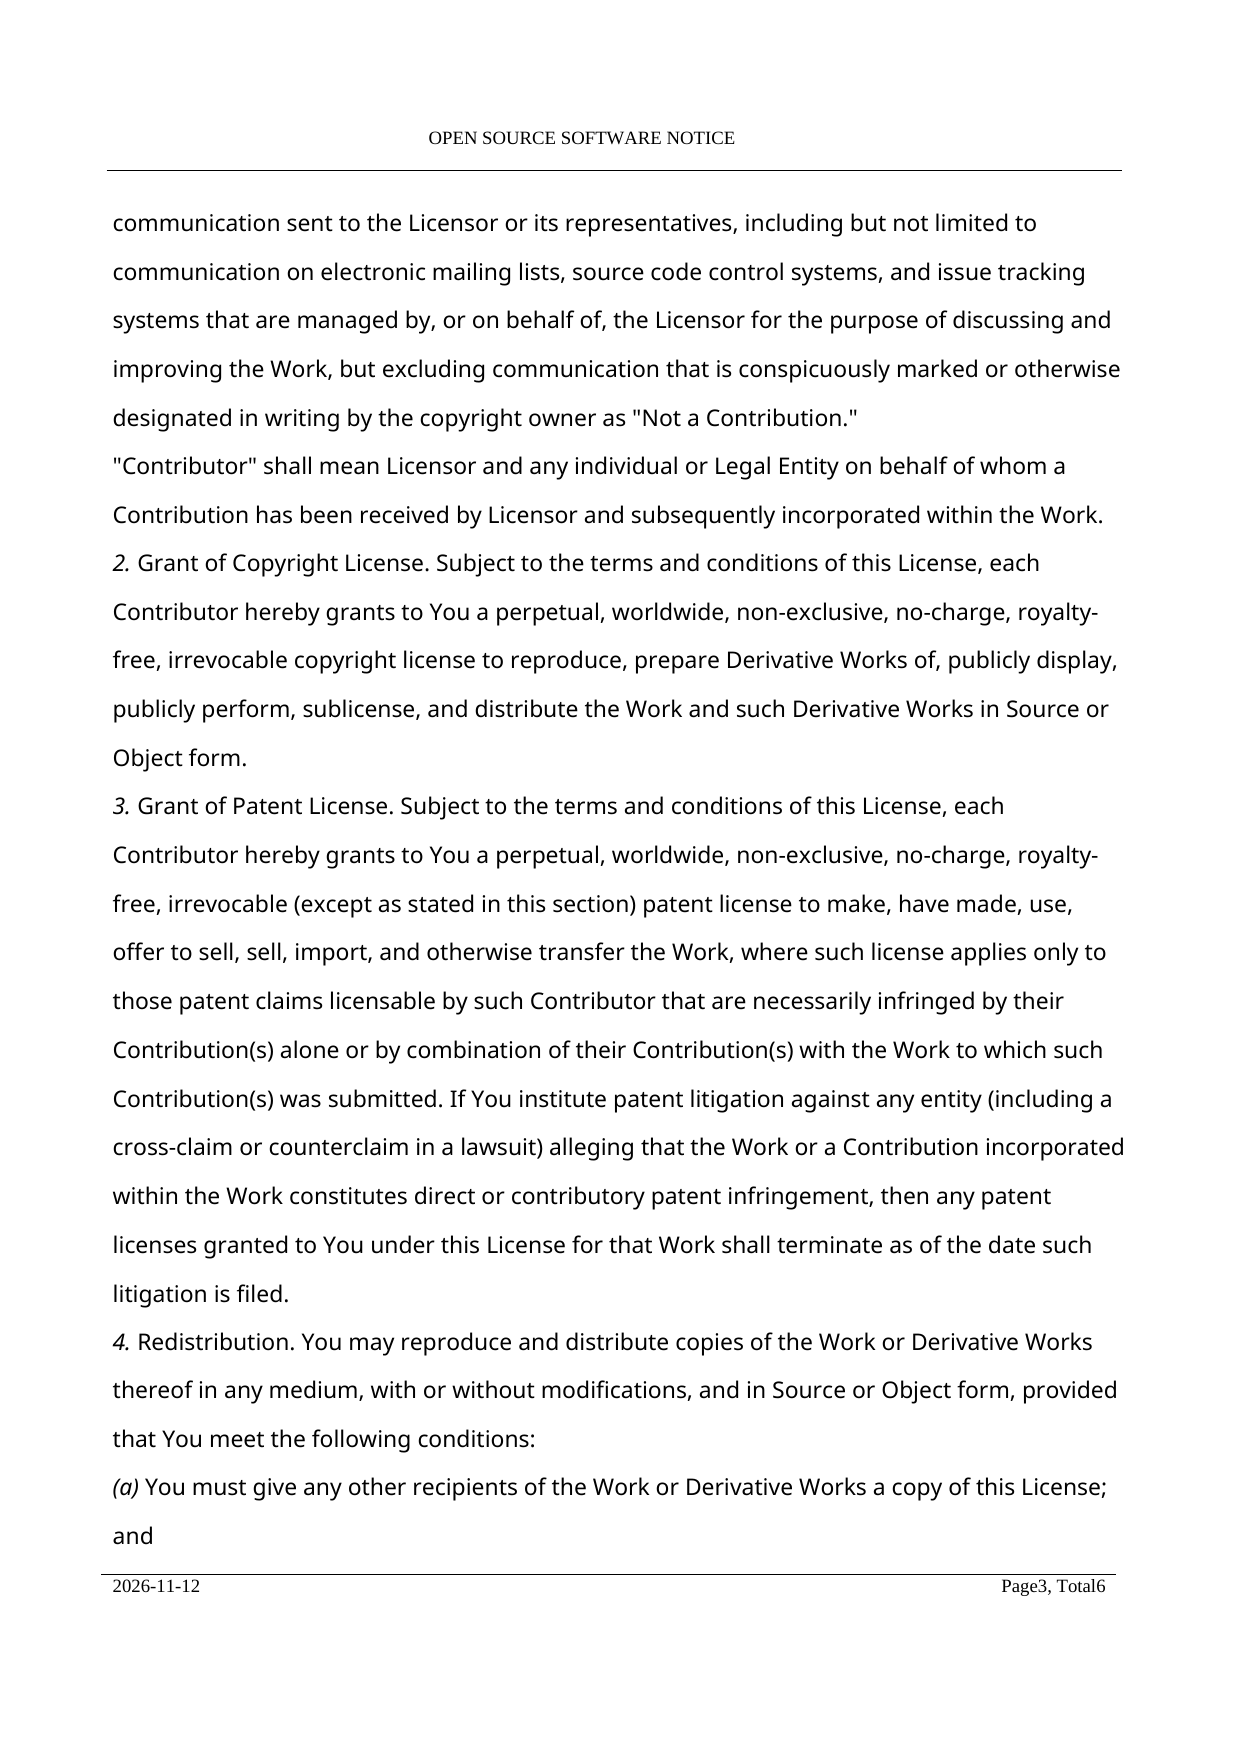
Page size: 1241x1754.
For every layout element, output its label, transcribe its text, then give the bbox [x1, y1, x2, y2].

text 2. Grant of Copyright License. Subject to the terms and conditions of this License, each Contributor hereby grants to You a perpetual, worldwide, non-exclusive, no-charge, royalty-free, irrevocable copyright license to reproduce, prepare Derivative Works of, publicly display, publicly perform, sublicense, and distribute the Work and such Derivative Works in Source or Object form. [112, 546, 1128, 774]
text "Contributor" shall mean Licensor and any individual or Legal Entity on behalf of whom a Contribution has been received by Licensor and subsequently incorporated within the Work. [112, 449, 1128, 531]
text (a) You must give any other recipients of the Work or Derivative Works a copy of this License; and [112, 1471, 1128, 1552]
text 3. Grant of Patent License. Subject to the terms and conditions of this License, each Contributor hereby grants to You a perpetual, worldwide, non-exclusive, no-charge, royalty-free, irrevocable (except as stated in this section) patent license to make, have made, use, offer to sell, sell, import, and otherwise transfer the Work, where such license applies only to those patent claims licensable by such Contributor that are necessarily infringed by their Contribution(s) alone or by combination of their Contribution(s) with the Work to which such Contribution(s) was submitted. If You institute patent litigation against any entity (including a cross-claim or counterclaim in a lawsuit) alleging that the Work or a Contribution incorporated within the Work constitutes direct or contributory patent infringement, then any patent licenses granted to You under this License for that Work shall terminate as of the date such litigation is filed. [112, 789, 1128, 1309]
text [112, 206, 1128, 434]
text 4. Redistribution. You may reproduce and distribute copies of the Work or Derivative Works thereof in any medium, with or without modifications, and in Source or Object form, provided that You meet the following conditions: [112, 1325, 1128, 1455]
